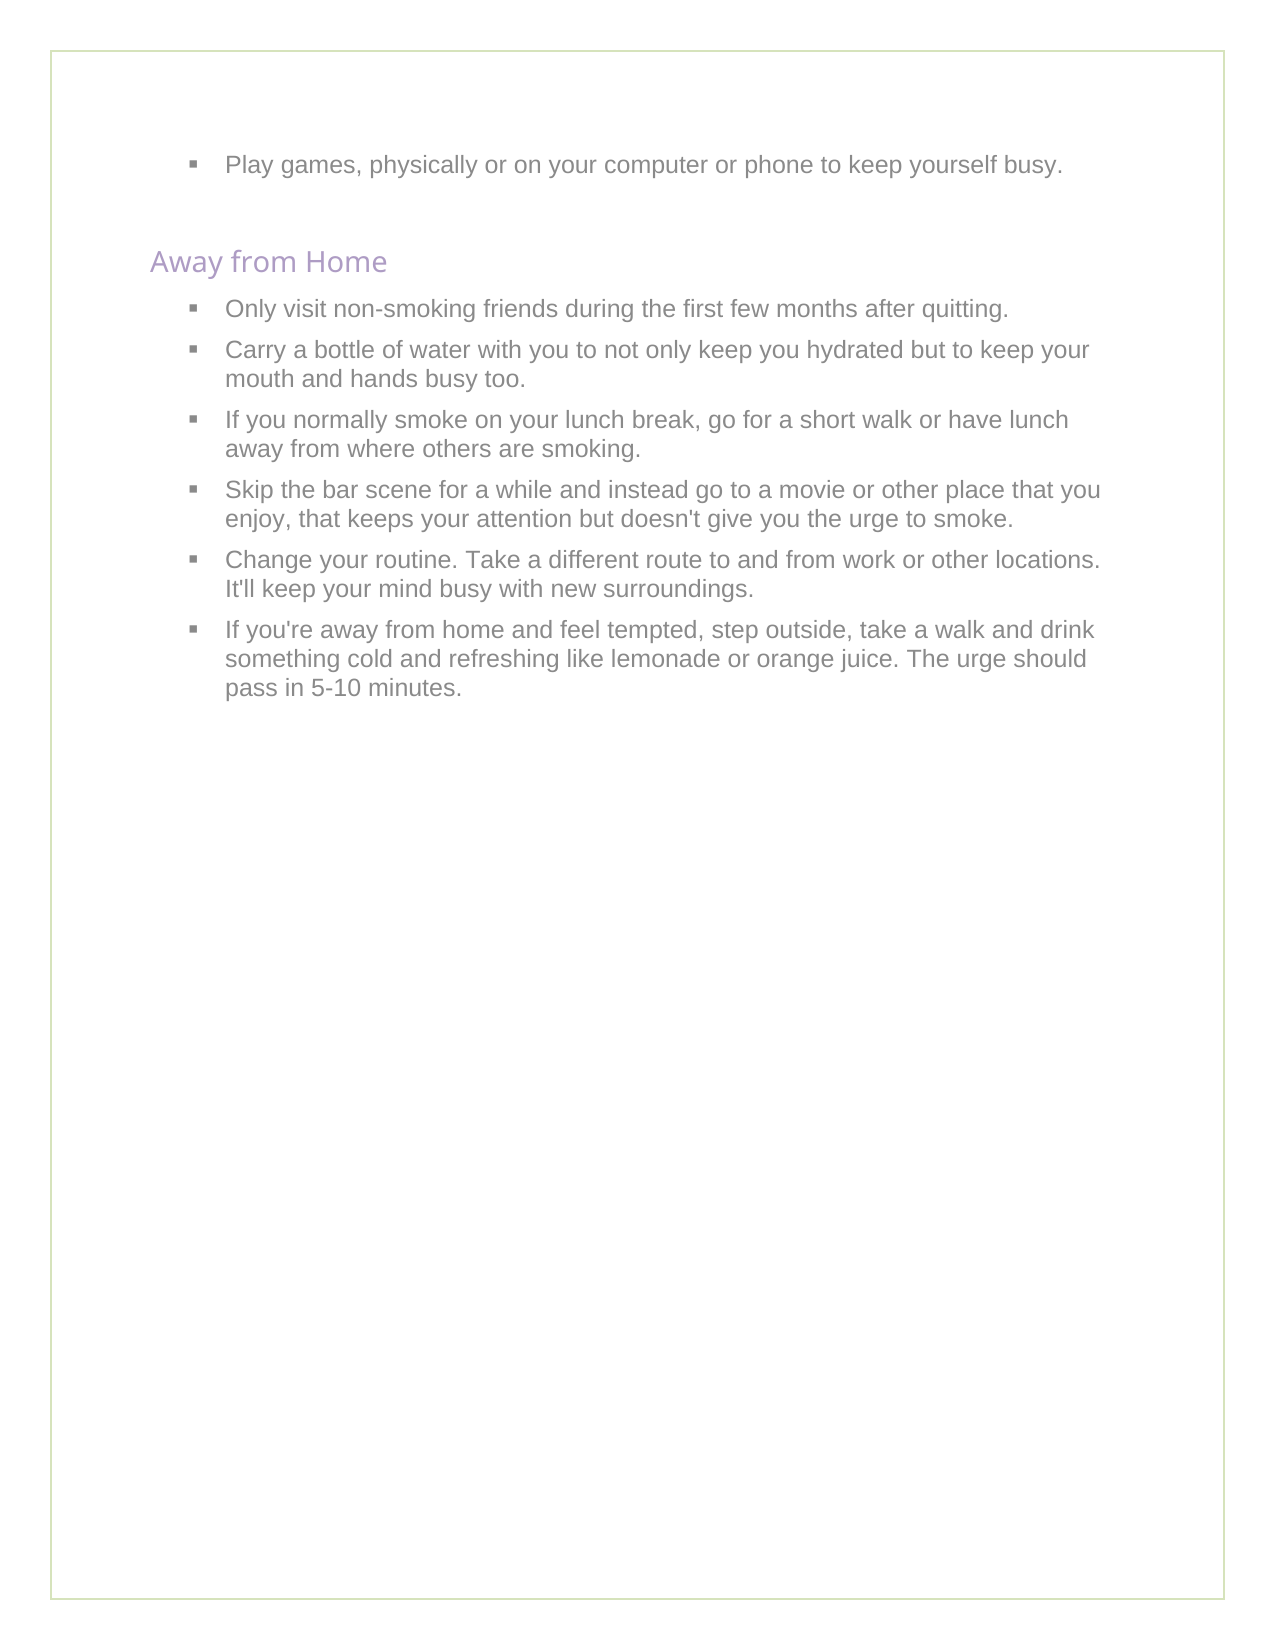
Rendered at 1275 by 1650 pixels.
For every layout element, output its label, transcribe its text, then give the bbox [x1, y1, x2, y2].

list Skip the bar scene for a while and instead go to a movie or other place that you enjoy, that keeps your attention but doesn't give you the urge to smoke. [187, 475, 1125, 533]
text Away from Home [150, 241, 1125, 281]
list If you normally smoke on your lunch break, go for a short walk or have lunch away from where others are smoking. [187, 405, 1125, 463]
list Play games, physically or on your computer or phone to keep yourself busy. [187, 150, 1125, 179]
list Carry a bottle of water with you to not only keep you hydrated but to keep your mouth and hands busy too. [187, 335, 1125, 392]
list Only visit non-smoking friends during the first few months after quitting. [187, 293, 1125, 322]
list Change your routine. Take a different route to and from work or other locations. It'll keep your mind busy with new surroundings. [187, 545, 1125, 603]
list If you're away from home and feel tempted, step outside, take a walk and drink something cold and refreshing like lemonade or orange juice. The urge should pass in 5-10 minutes. [187, 615, 1125, 702]
